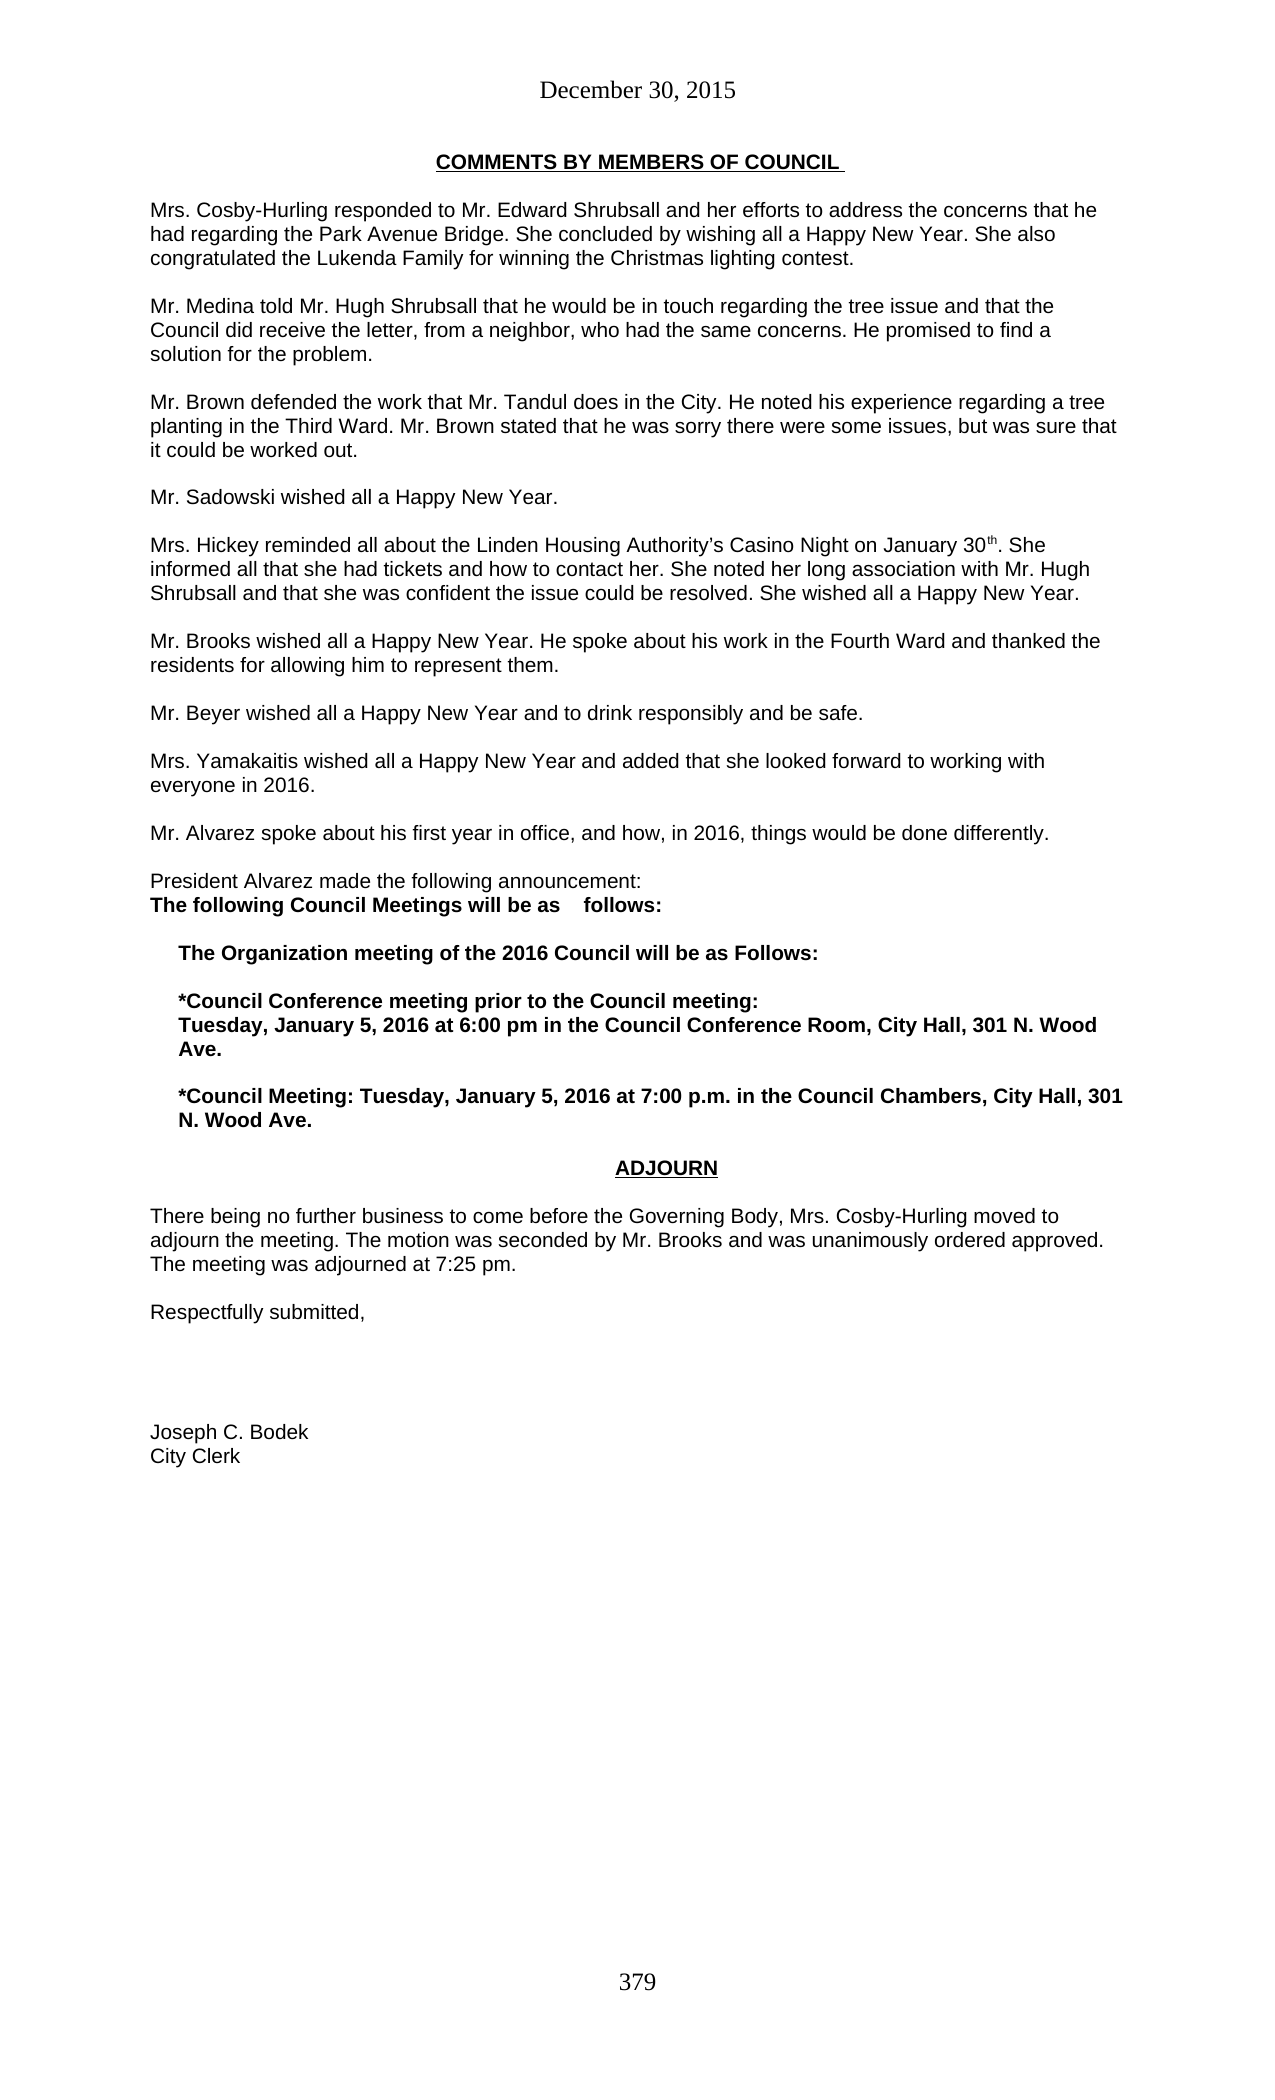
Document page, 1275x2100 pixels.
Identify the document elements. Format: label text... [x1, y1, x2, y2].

text ADJOURN [208, 1156, 1125, 1180]
text Mr. Brown defended the work that Mr. Tandul does in the City. He noted his experience regarding a tree planting in the Third Ward. Mr. Brown stated that he was sorry there were some issues, but was sure that it could be worked out. [150, 389, 1125, 461]
text Tuesday, January 5, 2016 at 6:00 pm in te Council Conference Room, City Hall, 301 N. Wood Ave. [178, 1012, 1134, 1060]
text The Organization meeting of the 2016 Council will be as Follows: [103, 941, 1134, 964]
text COMMENTS BY MEMBERS OF COUNCIL [150, 150, 1125, 174]
text Mr. Brooks wished all a Happy New Year. He spoke about his work in the Fourth Ward and thanked the residents for allowing him to represent them. [150, 629, 1125, 677]
text Mr. Beyer wished all a Happy New Year and to drink responsibly and be safe. [150, 701, 1125, 725]
text Mr. Sadowski wished all a Happy New Year. [150, 485, 1125, 509]
text Joseph C. Bodek [150, 1420, 1125, 1444]
text There being no further business to come before the Governing Body, Mrs. Cosby-Hurling moved to adjourn the meeting. The motion was seconded by Mr. Brooks and was unanimously ordered approved. The meeting was adjourned at 7:25 pm. [150, 1204, 1125, 1276]
text Mrs. Hickey reminded all about the Linden Housing Authority’s Casino Night on January 30th. She informed all that she had tickets and how to contact her. She noted her long association with Mr. Hugh Shrubsall and that she was confident the issue could be resolved. She wished all a Happy New Year. [150, 533, 1125, 605]
text President Alvarez made the following announcement: [150, 869, 1125, 893]
text Respectfully submitted, [150, 1300, 1125, 1324]
text City Clerk [150, 1444, 1125, 1468]
text *Council Meeting: Tuesday, January 5, 2016 at 7:00 p.m. in te Council Cambers, City Hall, 301 N. Wood Ave. [103, 1084, 1134, 1132]
text Mrs. Cosby-Hurling responded to Mr. Edward Shrubsall and her efforts to address the concerns that he had regarding the Park Avenue Bridge. She concluded by wishing all a Happy New Year. She also congratulated the Lukenda Family for winning the Christmas lighting contest. [150, 198, 1125, 270]
text Mrs. Yamakaitis wished all a Happy New Year and added that she looked forward to working with everyone in 2016. [150, 749, 1125, 797]
text Te following Council Meetings will be as follows: [150, 893, 1125, 917]
text Mr. Medina told Mr. Hugh Shrubsall that he would be in touch regarding the tree issue and that the Council did receive the letter, from a neighbor, who had the same concerns. He promised to find a solution for the problem. [150, 294, 1125, 366]
text Mr. Alvarez spoke about his first year in office, and how, in 2016, things would be done differently. [150, 821, 1125, 845]
text *Council Conference meeting prior to te Council meeting: [178, 988, 1134, 1012]
